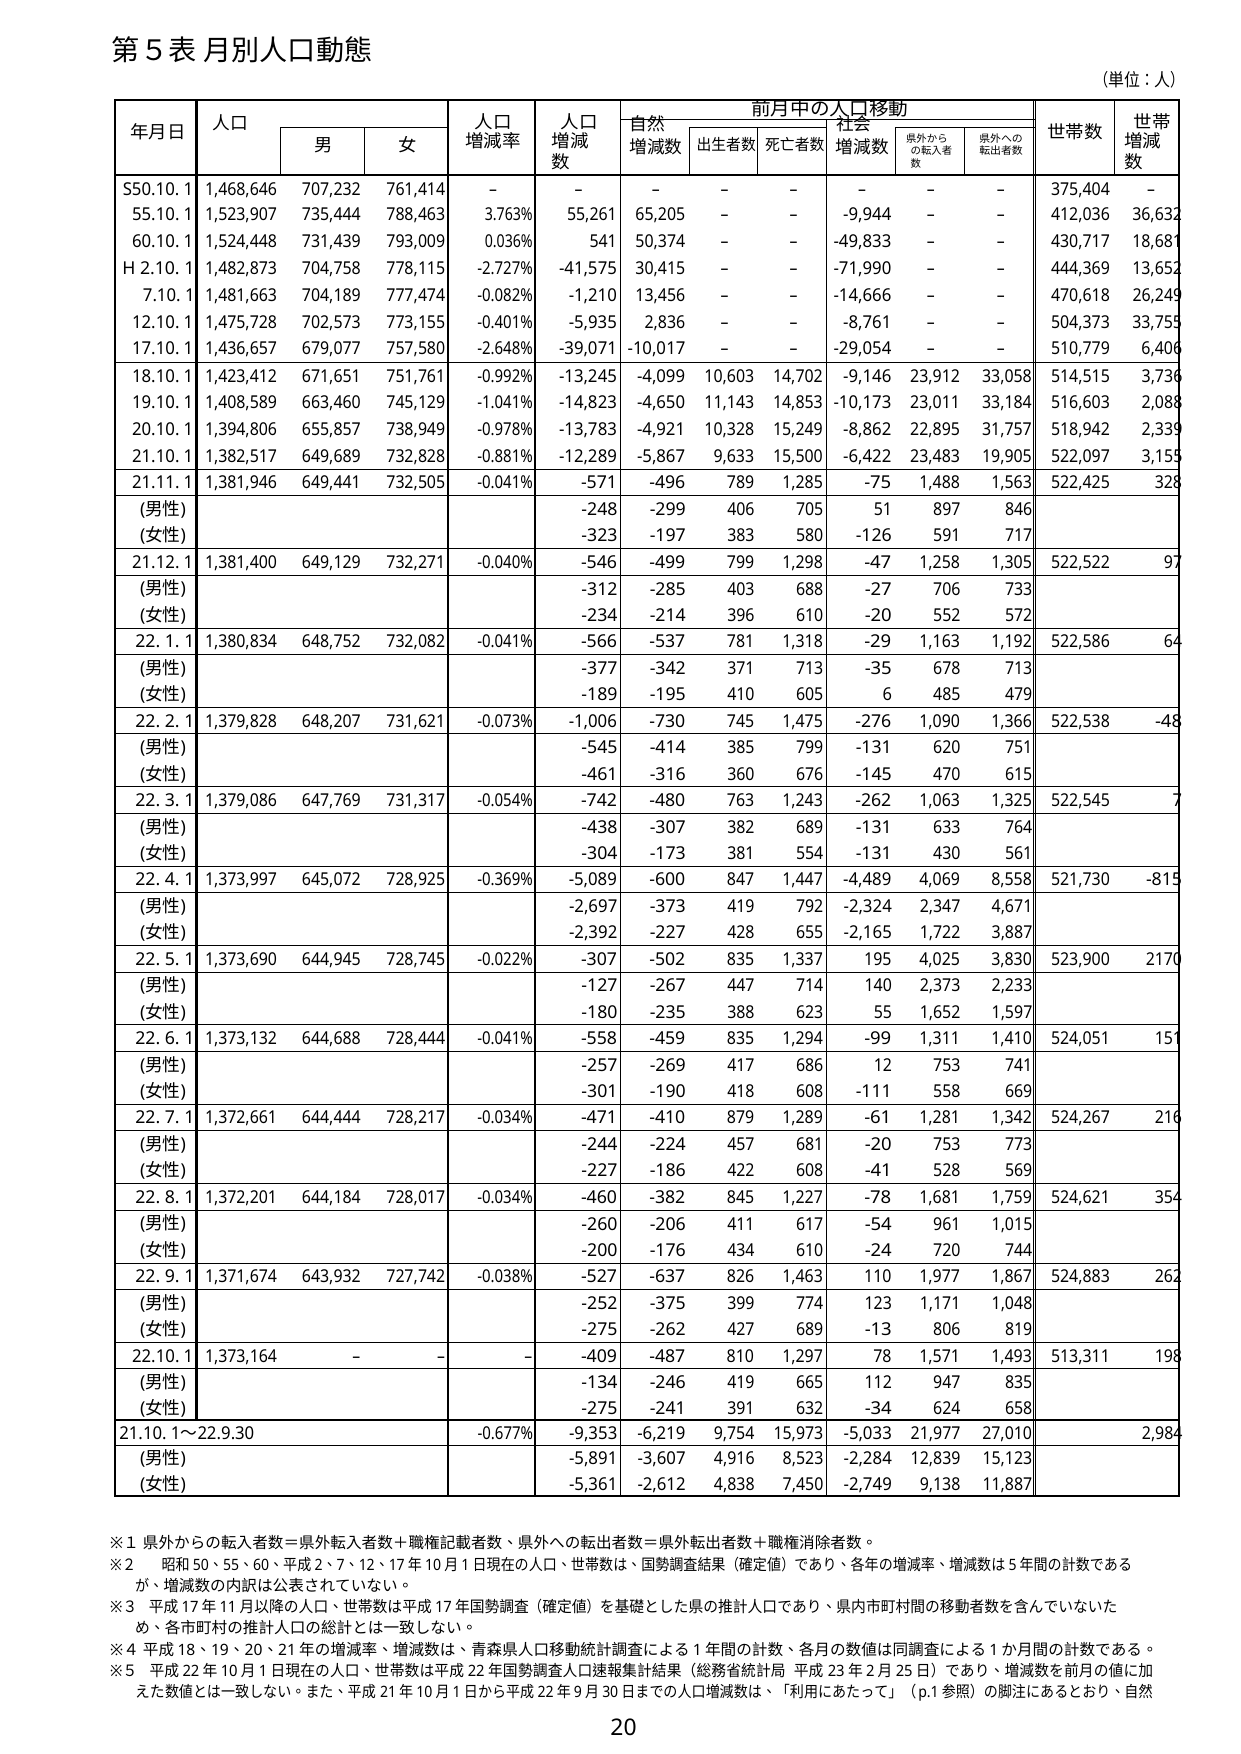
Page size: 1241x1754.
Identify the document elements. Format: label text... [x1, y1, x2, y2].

text 人口 自然 社会 [1115, 110, 1178, 136]
subtitle 第５表 月別人口動態 [112, 30, 380, 69]
text （単位：人） [1094, 67, 1190, 92]
text ※３ 平成17年11月以降の人口、世帯数は平成17年国勢調査（確定値）を基礎とした県の推計人口であり、県内市町村間の移動者数を含んでいないため、各市町村の推計人口の総計とは一致しない。 [110, 1596, 1146, 1638]
text 人口 自然 社会 [536, 110, 620, 136]
text ※２ 昭和50、55、60、平成2、7、12、17年10月1日現在の人口、世帯数は、国勢調査結果（確定値）であり、各年の増減率、増減数は5年間の計数であるが、増減数の内訳は公表されていない。 [110, 1553, 1151, 1596]
text 人口 自然 社会 [449, 110, 534, 136]
text ※１ 県外からの転入者数＝県外転入者数＋職権記載者数、県外への転出者数＝県外転出者数＋職権消除者数。 [110, 1532, 1190, 1553]
text 人口 自然 社会 [827, 120, 1033, 136]
text 人口 自然 社会 [212, 110, 447, 136]
text 人口 自然 社会 [1036, 110, 1114, 136]
text 人口 自然 社会 [621, 120, 826, 136]
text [110, 1660, 1154, 1702]
text ※４ 平成18、19、20、21年の増減率、増減数は、青森県人口移動統計調査による1年間の計数、各月の数値は同調査による1か月間の計数である。 [110, 1639, 1190, 1660]
